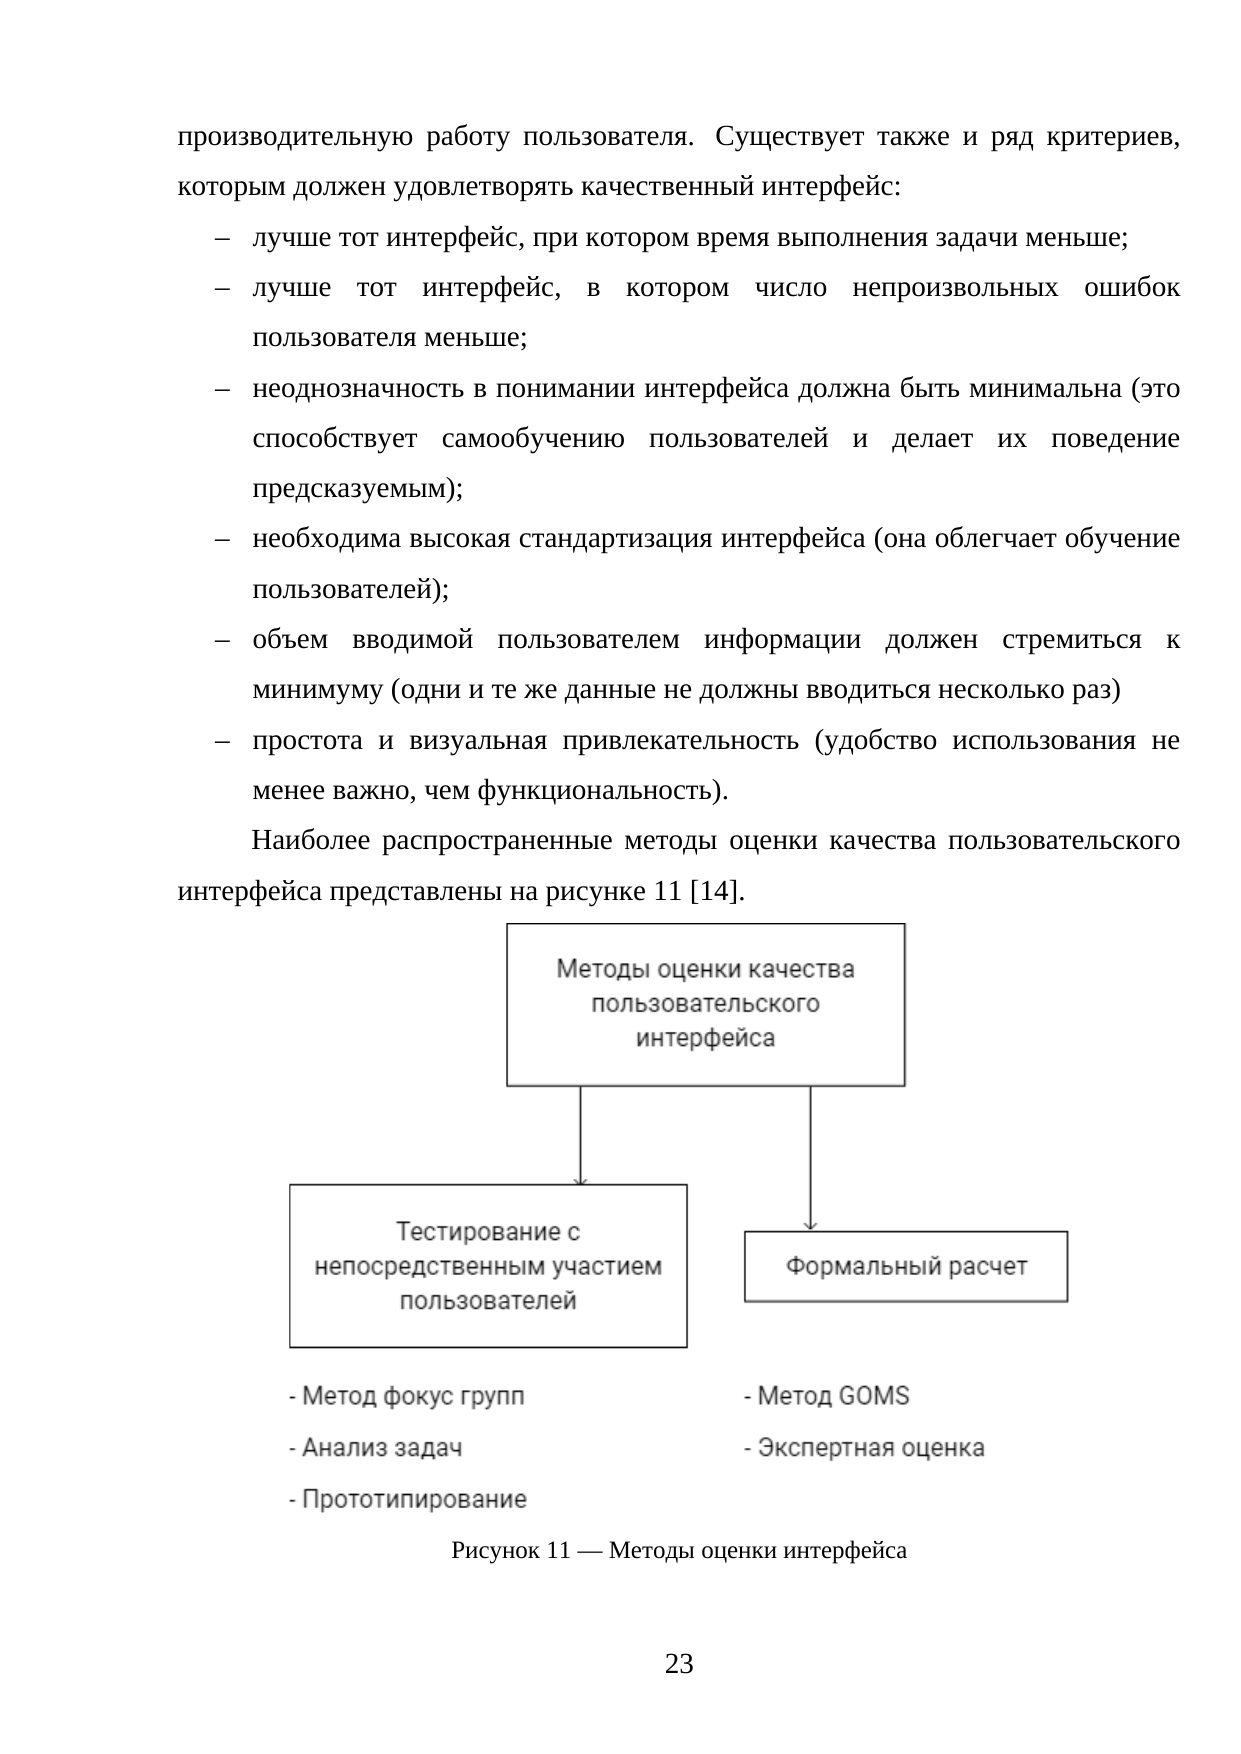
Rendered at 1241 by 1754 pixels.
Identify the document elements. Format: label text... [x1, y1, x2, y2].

list необходима высокая стандартизация интерфейса (она облегчает обучение пользователей); [215, 521, 1181, 604]
text Наиболее распространенные методы оценки качества пользовательского интерфейса представлены на рисунке 11 [14]. [177, 822, 1181, 906]
picture [289, 923, 1069, 1519]
list лучше тот интерфейс, в котором число непроизвольных ошибок пользователя меньше; [215, 269, 1181, 353]
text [177, 118, 1181, 202]
list лучше тот интерфейс, при котором время выполнения задачи меньше; [215, 219, 1181, 252]
list простота и визуальная привлекательность (удобство использования не менее важно, чем функциональность). [215, 722, 1181, 806]
list неоднозначность в понимании интерфейса должна быть минимальна (это способствует самообучению пользователей и делает их поведение предсказуемым); [215, 370, 1181, 504]
text Рисунок 11 — Методы оценки интерфейса [177, 1535, 1181, 1564]
list объем вводимой пользователем информации должен стремиться к минимуму (одни и те же данные не должны вводиться несколько раз) [215, 621, 1181, 705]
